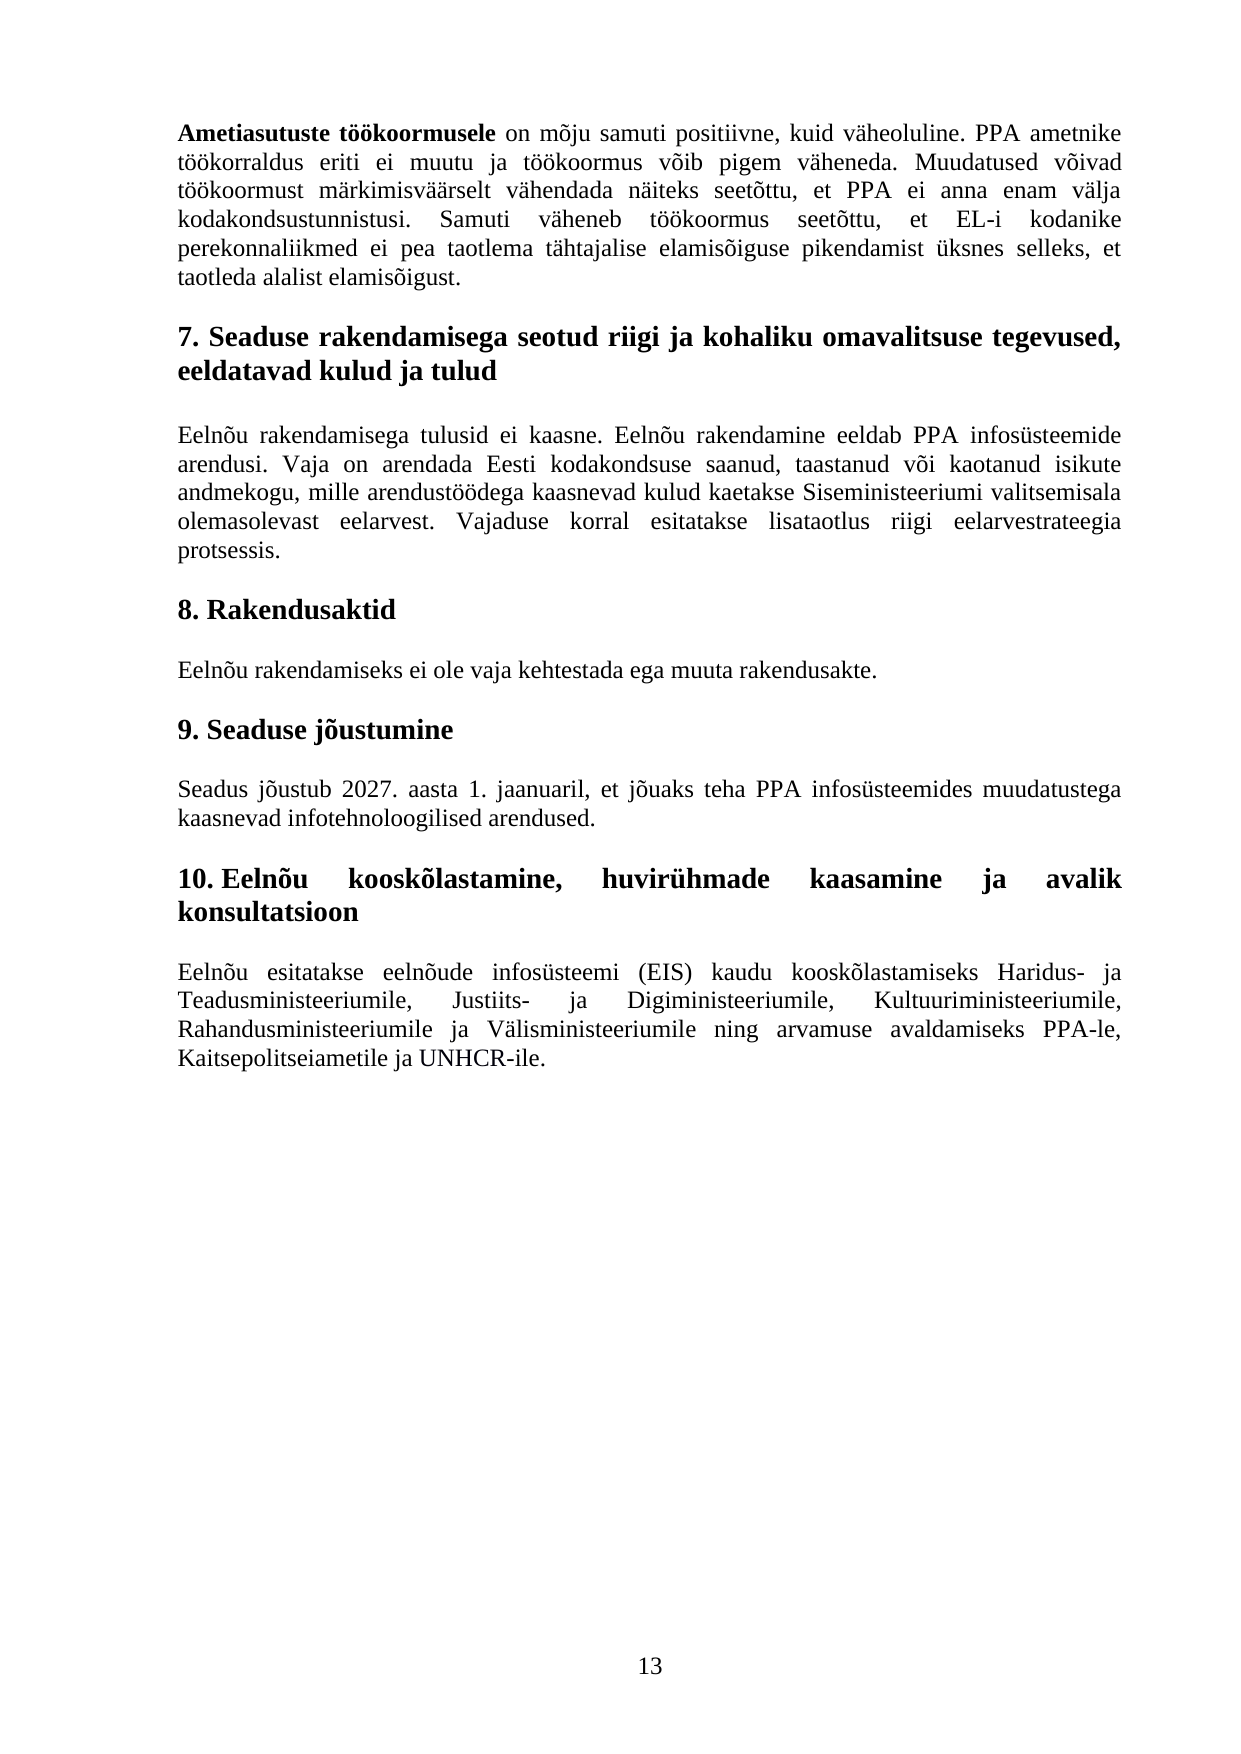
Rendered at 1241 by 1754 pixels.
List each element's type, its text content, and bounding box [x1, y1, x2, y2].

text Ametiasutuste töökoormusele on mõju samuti positiivne, kuid väheoluline. PPA ametnike töökorraldus eriti ei muutu ja töökoormus võib pigem väheneda. Muudatused võivad töökoormust märkimisväärselt vähendada näiteks seetõttu, et PPA ei anna enam välja kodakondsustunnistusi. Samuti väheneb töökoormus seetõttu, et EL-i kodanike perekonnaliikmed ei pea taotlema tähtajalise elamisõiguse pikendamist üksnes selleks, et taotleda alalist elamisõigust. [177, 118, 1122, 291]
text Eelnõu esitatakse eelnõude infosüsteemi (EIS) kaudu kooskõlastamiseks Haridus- ja Teadusministeeriumile, Justiits- ja Digiministeeriumile, Kultuuriministeeriumile, Rahandusministeeriumile ja Välisministeeriumile ning arvamuse avaldamiseks PPA-le, Kaitsepolitseiametile ja UNHCR-ile. [177, 957, 1122, 1072]
text 10. Eelnõu kooskõlastamine, huvirühmade kaasamine ja avalik konsultatsioon [177, 861, 1122, 928]
text 9. Seaduse jõustumine [177, 712, 1122, 746]
text Eelnõu rakendamiseks ei ole vaja kehtestada ega muuta rakendusakte. [177, 655, 1122, 683]
text Seadus jõustub 2027. aasta 1. jaanuaril, et jõuaks teha PPA infosüsteemides muudatustega kaasnevad infotehnoloogilised arendused. [177, 774, 1122, 832]
text 8. Rakendusaktid [177, 592, 1122, 626]
text Eelnõu rakendamisega tulusid ei kaasne. Eelnõu rakendamine eeldab PPA infosüsteemide arendusi. Vaja on arendada Eesti kodakondsuse saanud, taastanud või kaotanud isikute andmekogu, mille arendustöödega kaasnevad kulud kaetakse Siseministeeriumi valitsemisala olemasolevast eelarvest. Vajaduse korral esitatakse lisataotlus riigi eelarvestrateegia protsessis. [177, 420, 1122, 564]
text 7. Seaduse rakendamisega seotud riigi ja kohaliku omavalitsuse tegevused, eeldatavad kulud ja tulud [177, 319, 1122, 386]
